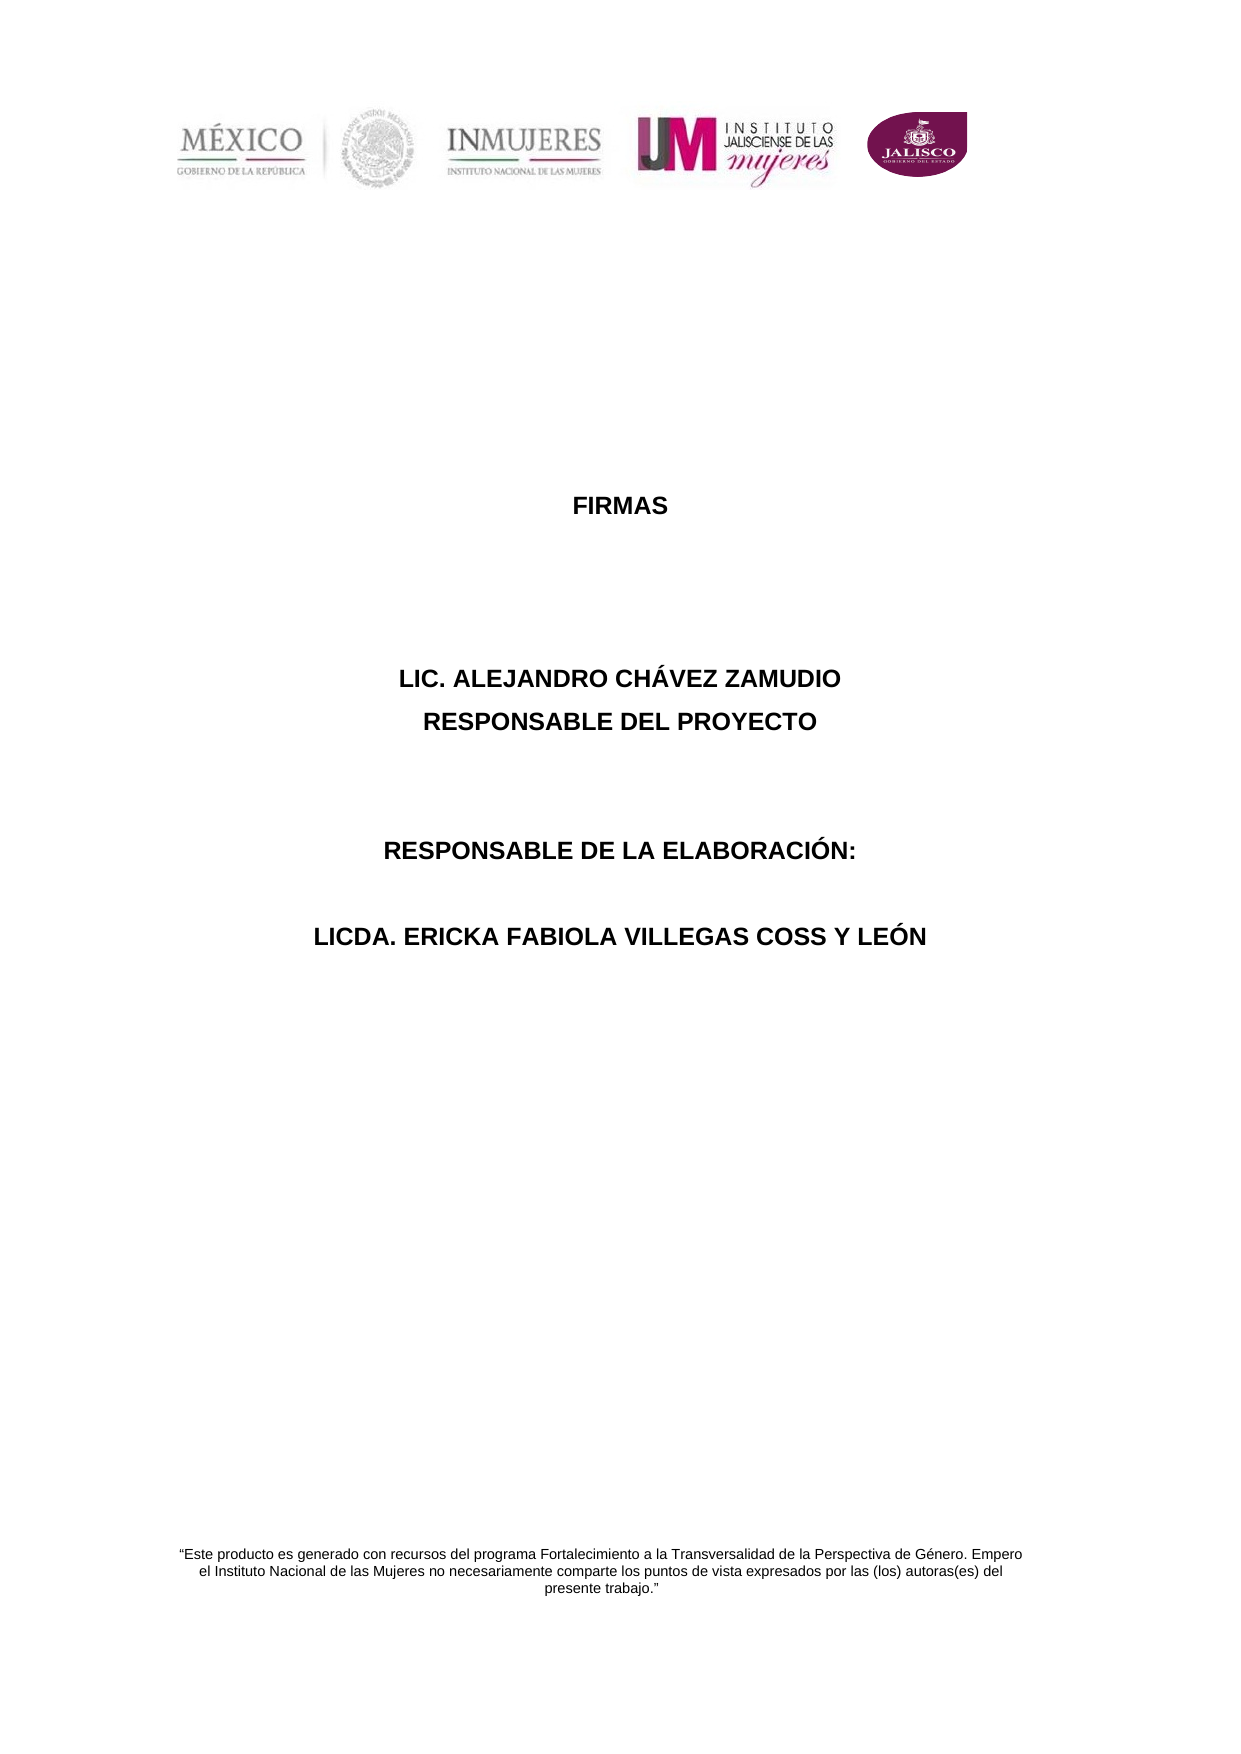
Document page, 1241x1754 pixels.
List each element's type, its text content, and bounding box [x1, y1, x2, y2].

text LICDA. ERICKA FABIOLA VILLEGAS COSS Y LEÓN [177, 922, 1063, 951]
text FIRMAS [177, 491, 1063, 520]
text RESPONSABLE DEL PROYECTO [177, 707, 1063, 736]
text RESPONSABLE DE LA ELABORACIÓN: [177, 836, 1063, 865]
picture [177, 101, 842, 190]
picture [867, 112, 968, 177]
text LIC. ALEJANDRO CHÁVEZ ZAMUDIO [177, 664, 1063, 692]
